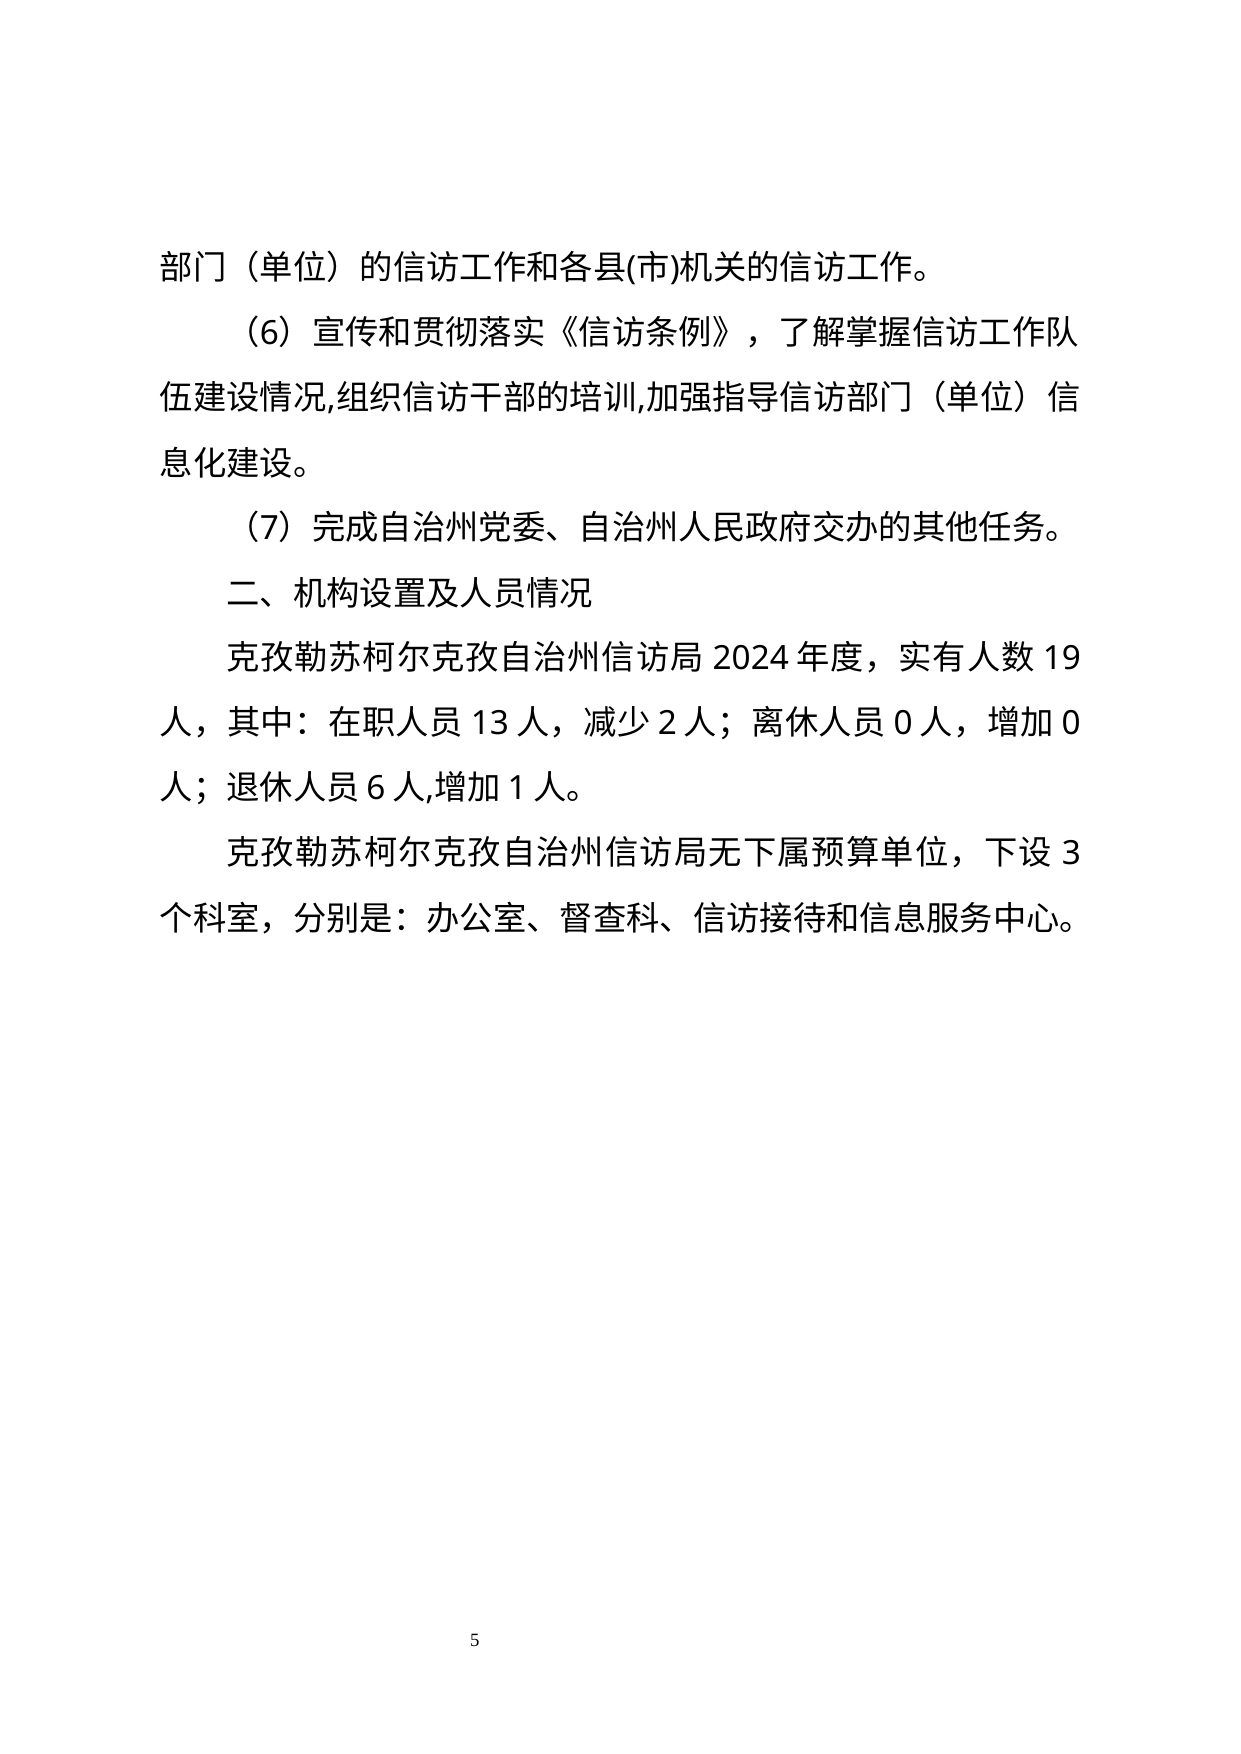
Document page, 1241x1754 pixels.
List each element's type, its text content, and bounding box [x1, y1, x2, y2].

text （7）完成自治州党委、自治州人民政府交办的其他任务。 [159, 493, 1081, 558]
text （6）宣传和贯彻落实《信访条例》，了解掌握信访工作队伍建设情况,组织信访干部的培训,加强指导信访部门（单位）信息化建设。 [159, 298, 1081, 493]
text 克孜勒苏柯尔克孜自治州信访局无下属预算单位，下设3个科室，分别是：办公室、督查科、信访接待和信息服务中心。 [159, 818, 1081, 948]
text 二、机构设置及人员情况 [159, 558, 1081, 623]
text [159, 233, 1081, 298]
text 克孜勒苏柯尔克孜自治州信访局2024年度，实有人数19人，其中：在职人员13人，减少2人；离休人员0人，增加0人；退休人员6人,增加1人。 [159, 623, 1081, 818]
